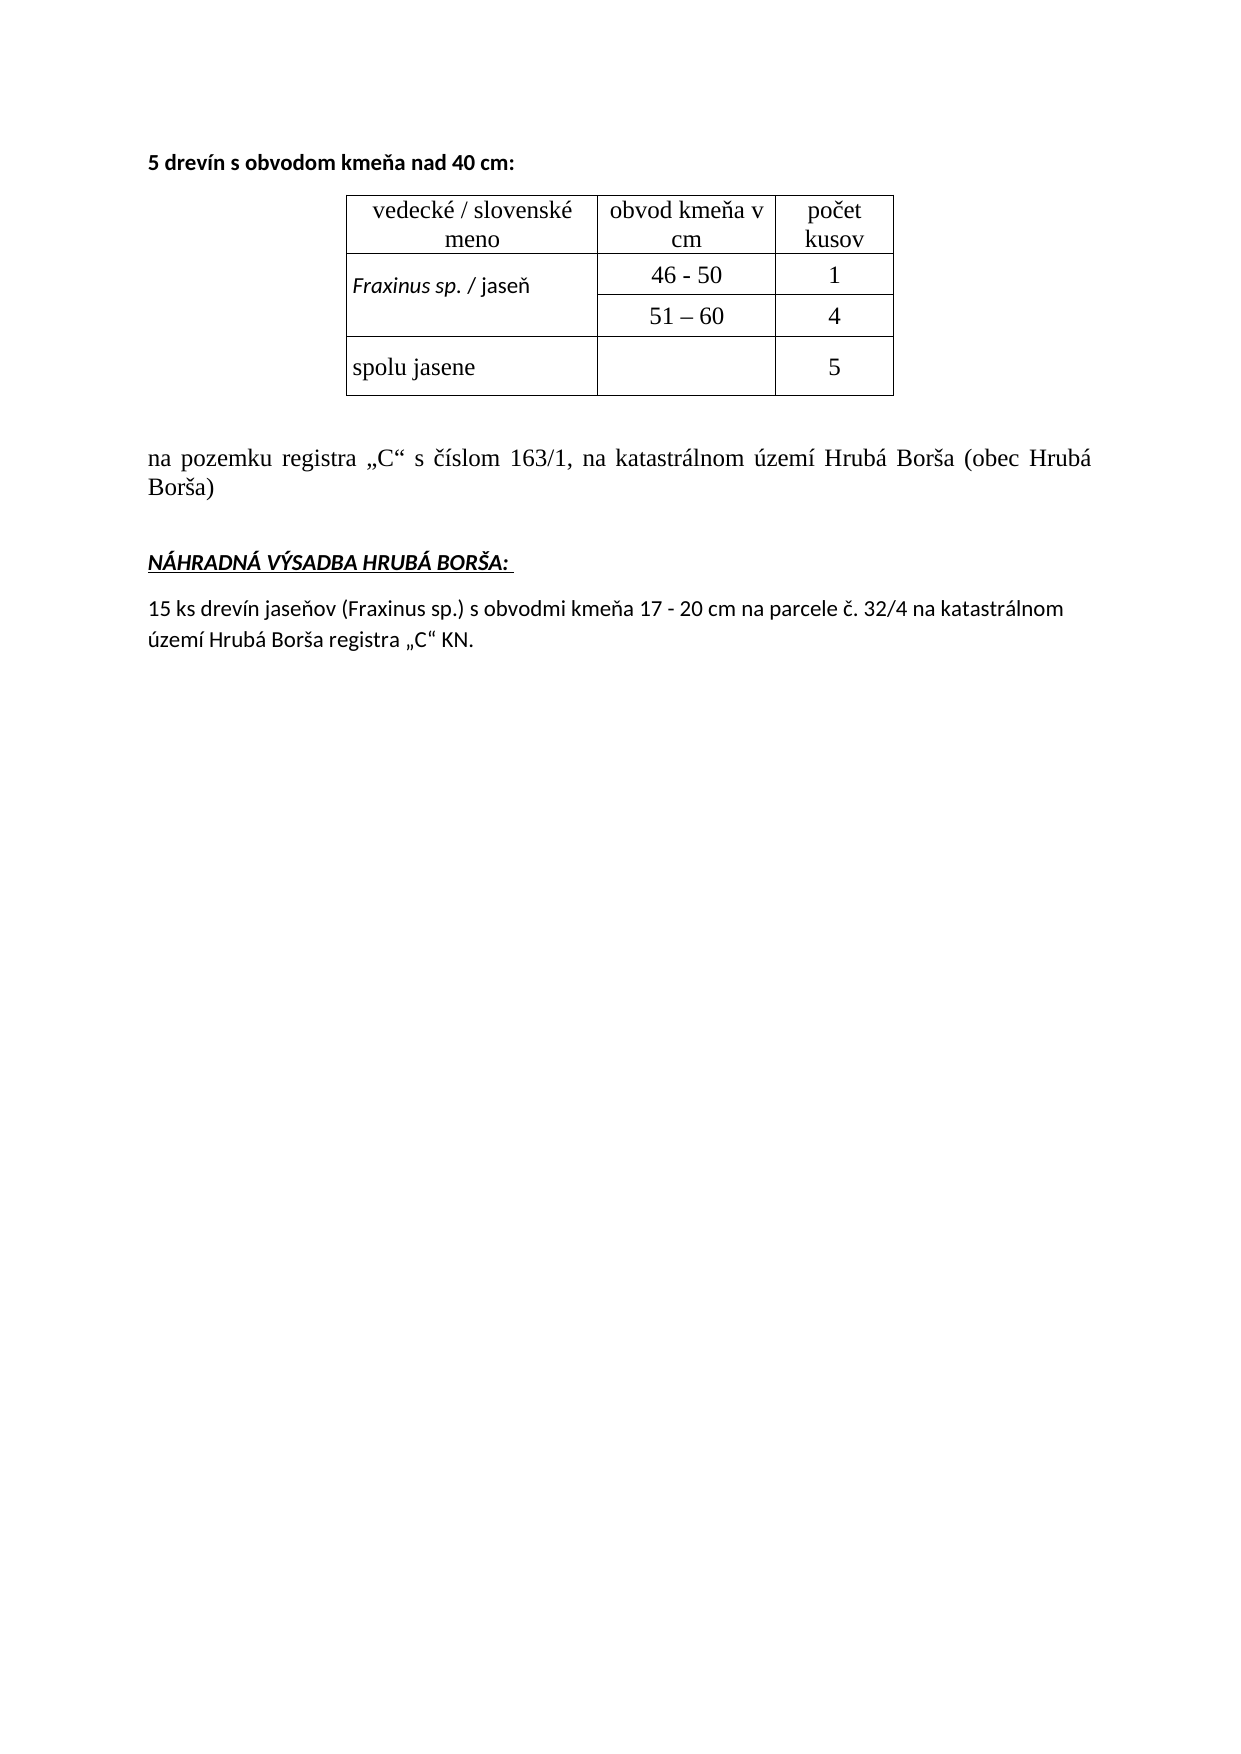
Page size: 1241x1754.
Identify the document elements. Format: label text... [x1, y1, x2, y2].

table_cell 5 [776, 337, 893, 395]
text NÁHRADNÁ VÝSADBA HRUBÁ BORŠA: [148, 548, 1093, 576]
text 15 ks drevín jaseňov (Fraxinus sp.) s obvodmi kmeňa 17 - 20 cm na parcele č. 32/4 na katastrálnom území Hrubá Borša registra „C“ KN. [148, 594, 1093, 653]
table_cell 51 – 60 [598, 295, 775, 336]
table_header počet kusov [776, 196, 893, 253]
table_header obvod kmeňa v cm [598, 196, 775, 253]
table_cell 1 [776, 254, 893, 294]
table_cell 4 [776, 295, 893, 336]
table_header vedecké / slovenské meno [347, 196, 597, 253]
text na pozemku registra „C“ s číslom 163/1, na katastrálnom území Hrubá Borša (obec Hrubá Borša) [148, 443, 1093, 501]
table_cell Fraxinus sp. / jaseň [347, 254, 597, 336]
text 5 drevín s obvodom kmeňa nad 40 cm: [148, 148, 1093, 176]
table_cell [598, 337, 775, 395]
table_cell 46 - 50 [598, 254, 775, 294]
table_cell spolu jasene [347, 337, 597, 395]
